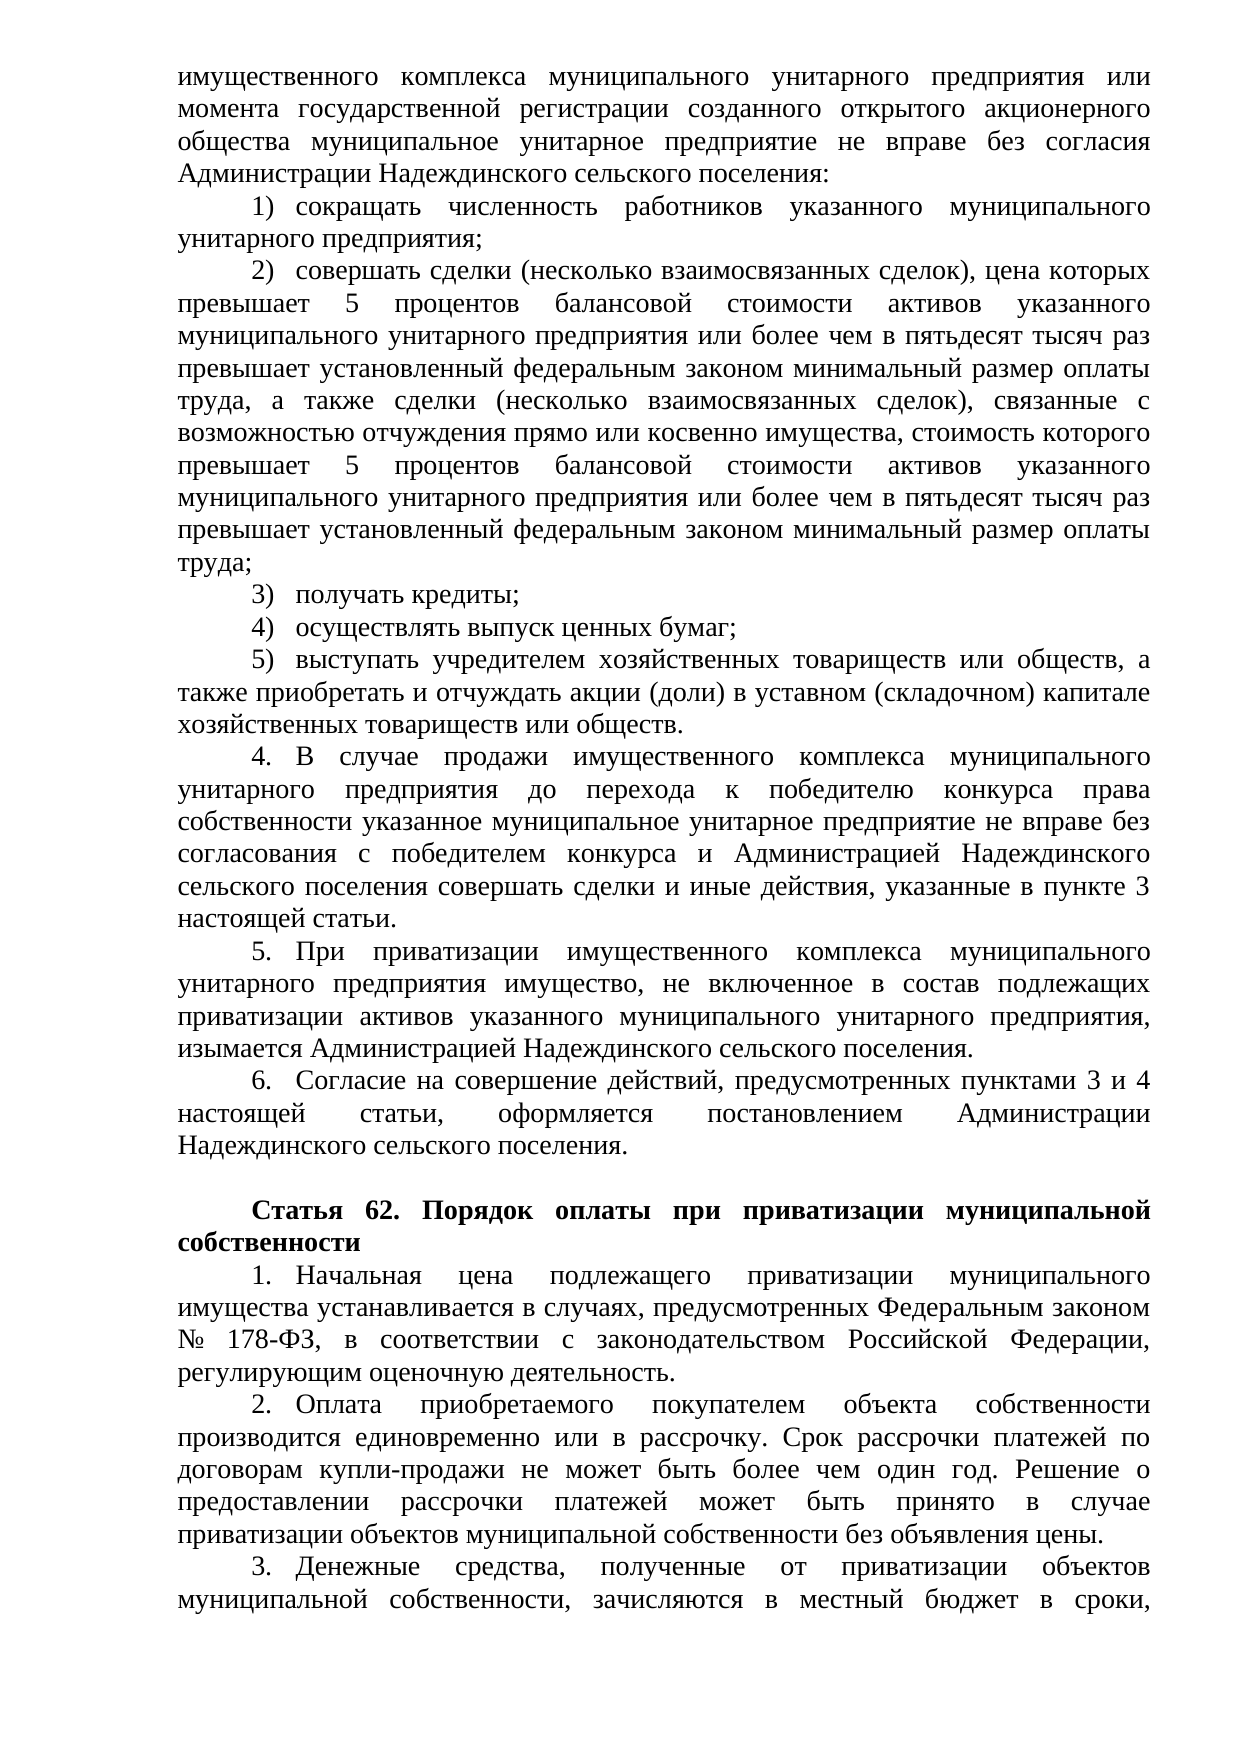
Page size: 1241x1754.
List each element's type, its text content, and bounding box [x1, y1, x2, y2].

list выступать учредителем хозяйственных товариществ или обществ, а также приобретать и отчуждать акции (доли) в уставном (складочном) капитале хозяйственных товариществ или обществ. [177, 642, 1152, 739]
list Начальная цена подлежащего приватизации муниципального имущества устанавливается в случаях, предусмотренных Федеральным законом № 178-ФЗ, в соответствии с законодательством Российской Федерации, регулирующим оценочную деятельность. [177, 1258, 1152, 1387]
list Оплата приобретаемого покупателем объекта собственности производится единовременно или в рассрочку. Срок рассрочки платежей по договорам купли-продажи не может быть более чем один год. Решение о предоставлении рассрочки платежей может быть принято в случае приватизации объектов муниципальной собственности без объявления цены. [177, 1387, 1152, 1549]
list осуществлять выпуск ценных бумаг; [177, 610, 1152, 642]
list В случае продажи имущественного комплекса муниципального унитарного предприятия до перехода к победителю конкурса права собственности указанное муниципальное унитарное предприятие не вправе без согласования с победителем конкурса и Администрацией Надеждинского сельского поселения совершать сделки и иные действия, указанные в пункте 3 настоящей статьи. [177, 739, 1152, 934]
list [177, 1549, 1152, 1614]
list При приватизации имущественного комплекса муниципального унитарного предприятия имущество, не включенное в состав подлежащих приватизации активов указанного муниципального унитарного предприятия, изымается Администрацией Надеждинского сельского поселения. [177, 934, 1152, 1063]
text Статья 62. Порядок оплаты при приватизации муниципальной собственности [177, 1193, 1152, 1258]
list сокращать численность работников указанного муниципального унитарного предприятия; [177, 189, 1152, 253]
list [177, 59, 1152, 189]
list Согласие на совершение действий, предусмотренных пунктами 3 и 4 настоящей статьи, оформляется постановлением Администрации Надеждинского сельского поселения. [177, 1063, 1152, 1161]
list получать кредиты; [177, 577, 1152, 610]
list совершать сделки (несколько взаимосвязанных сделок), цена которых превышает 5 процентов балансовой стоимости активов указанного муниципального унитарного предприятия или более чем в пятьдесят тысяч раз превышает установленный федеральным законом минимальный размер оплаты труда, а также сделки (несколько взаимосвязанных сделок), связанные с возможностью отчуждения прямо или косвенно имущества, стоимость которого превышает 5 процентов балансовой стоимости активов указанного муниципального унитарного предприятия или более чем в пятьдесят тысяч раз превышает установленный федеральным законом минимальный размер оплаты труда; [177, 253, 1152, 577]
